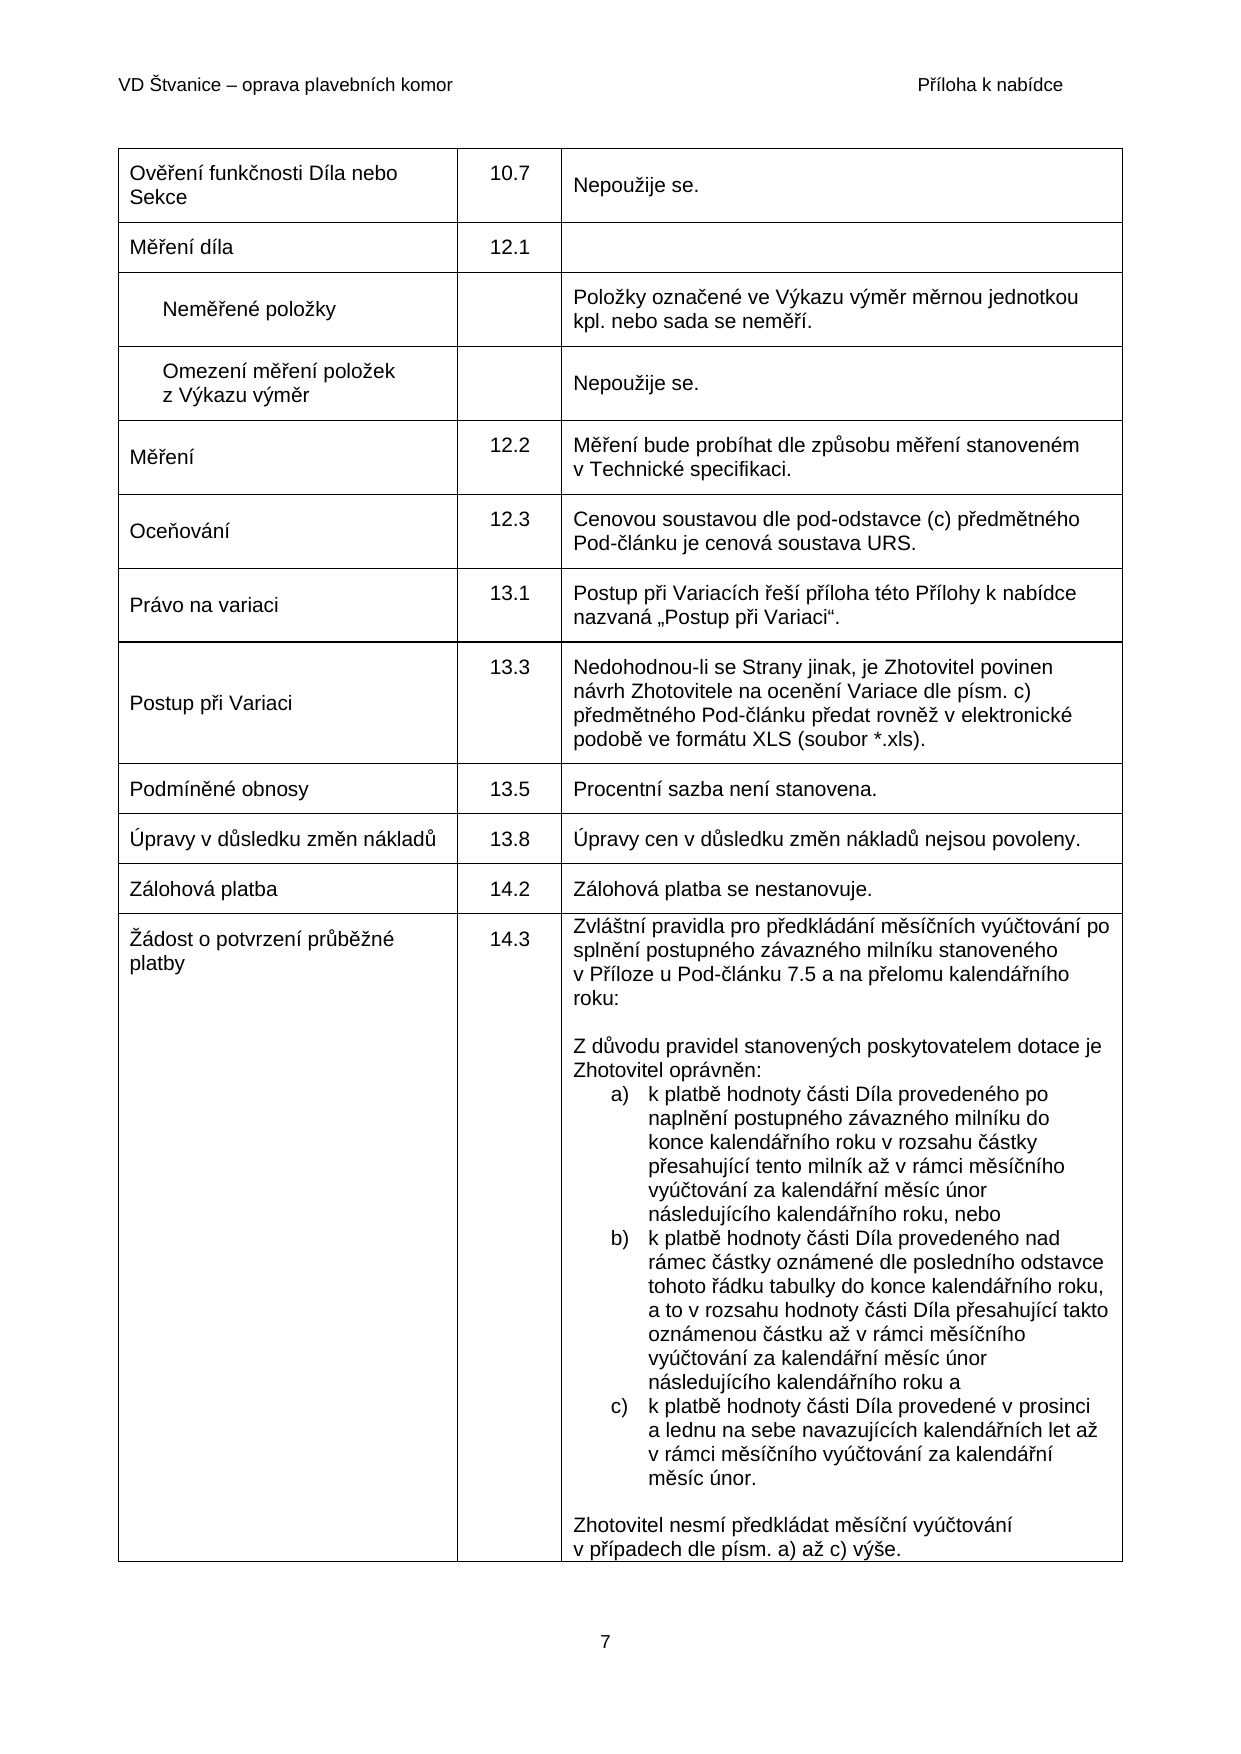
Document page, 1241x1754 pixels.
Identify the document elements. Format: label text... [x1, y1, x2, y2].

table_cell Měření [119, 421, 457, 493]
table_cell Měření bude probíhat dle způsobu měření stanoveném v Technické specifikaci. [562, 421, 1122, 493]
table_cell Nepoužije se. [562, 347, 1122, 419]
table_cell Právo na variaci [119, 569, 457, 641]
table_cell Podmíněné obnosy [119, 764, 457, 813]
table_cell Cenovou soustavou dle pod-odstavce (c) předmětného Pod-článku je cenová soustava URS. [562, 495, 1122, 567]
table_cell 12.2 [458, 421, 561, 493]
table_cell Oceňování [119, 495, 457, 567]
table_cell 14.3 [458, 914, 561, 1561]
table_cell [458, 347, 561, 419]
table_cell Úpravy v důsledku změn nákladů [119, 814, 457, 863]
table_cell Položky označené ve Výkazu výměr měrnou jednotkou kpl. nebo sada se neměří. [562, 273, 1122, 346]
table_cell Omezení měření položek z Výkazu výměr [119, 347, 457, 419]
table_cell [562, 223, 1122, 272]
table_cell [119, 914, 457, 1561]
table_cell Postup při Variaci [119, 643, 457, 763]
table_cell Nedohodnou-li se Strany jinak, je Zhotovitel povinen návrh Zhotovitele na ocenění Variace dle písm. c) předmětného Pod-článku předat rovněž v elektronické podobě ve formátu XLS (soubor *.xls). [562, 643, 1122, 763]
table_cell 12.3 [458, 495, 561, 567]
table_cell 13.5 [458, 764, 561, 813]
table_cell Nepoužije se. [562, 149, 1122, 222]
table_cell Úpravy cen v důsledku změn nákladů nejsou povoleny. [562, 814, 1122, 863]
table_cell Procentní sazba není stanovena. [562, 764, 1122, 813]
table_cell 13.1 [458, 569, 561, 641]
table_cell Zálohová platba [119, 864, 457, 913]
table_cell Měření díla [119, 223, 457, 272]
table_cell [458, 273, 561, 346]
table_cell 10.7 [458, 149, 561, 222]
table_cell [562, 914, 1122, 1561]
table_cell 14.2 [458, 864, 561, 913]
table_cell Postup při Variacích řeší příloha této Přílohy k nabídce nazvaná „Postup při Variaci“. [562, 569, 1122, 641]
table_cell 13.3 [458, 643, 561, 763]
table_cell Zálohová platba se nestanovuje. [562, 864, 1122, 913]
table_cell 12.1 [458, 223, 561, 272]
table_cell 13.8 [458, 814, 561, 863]
table_cell Neměřené položky [119, 273, 457, 346]
table_cell Ověření funkčnosti Díla nebo Sekce [119, 149, 457, 222]
